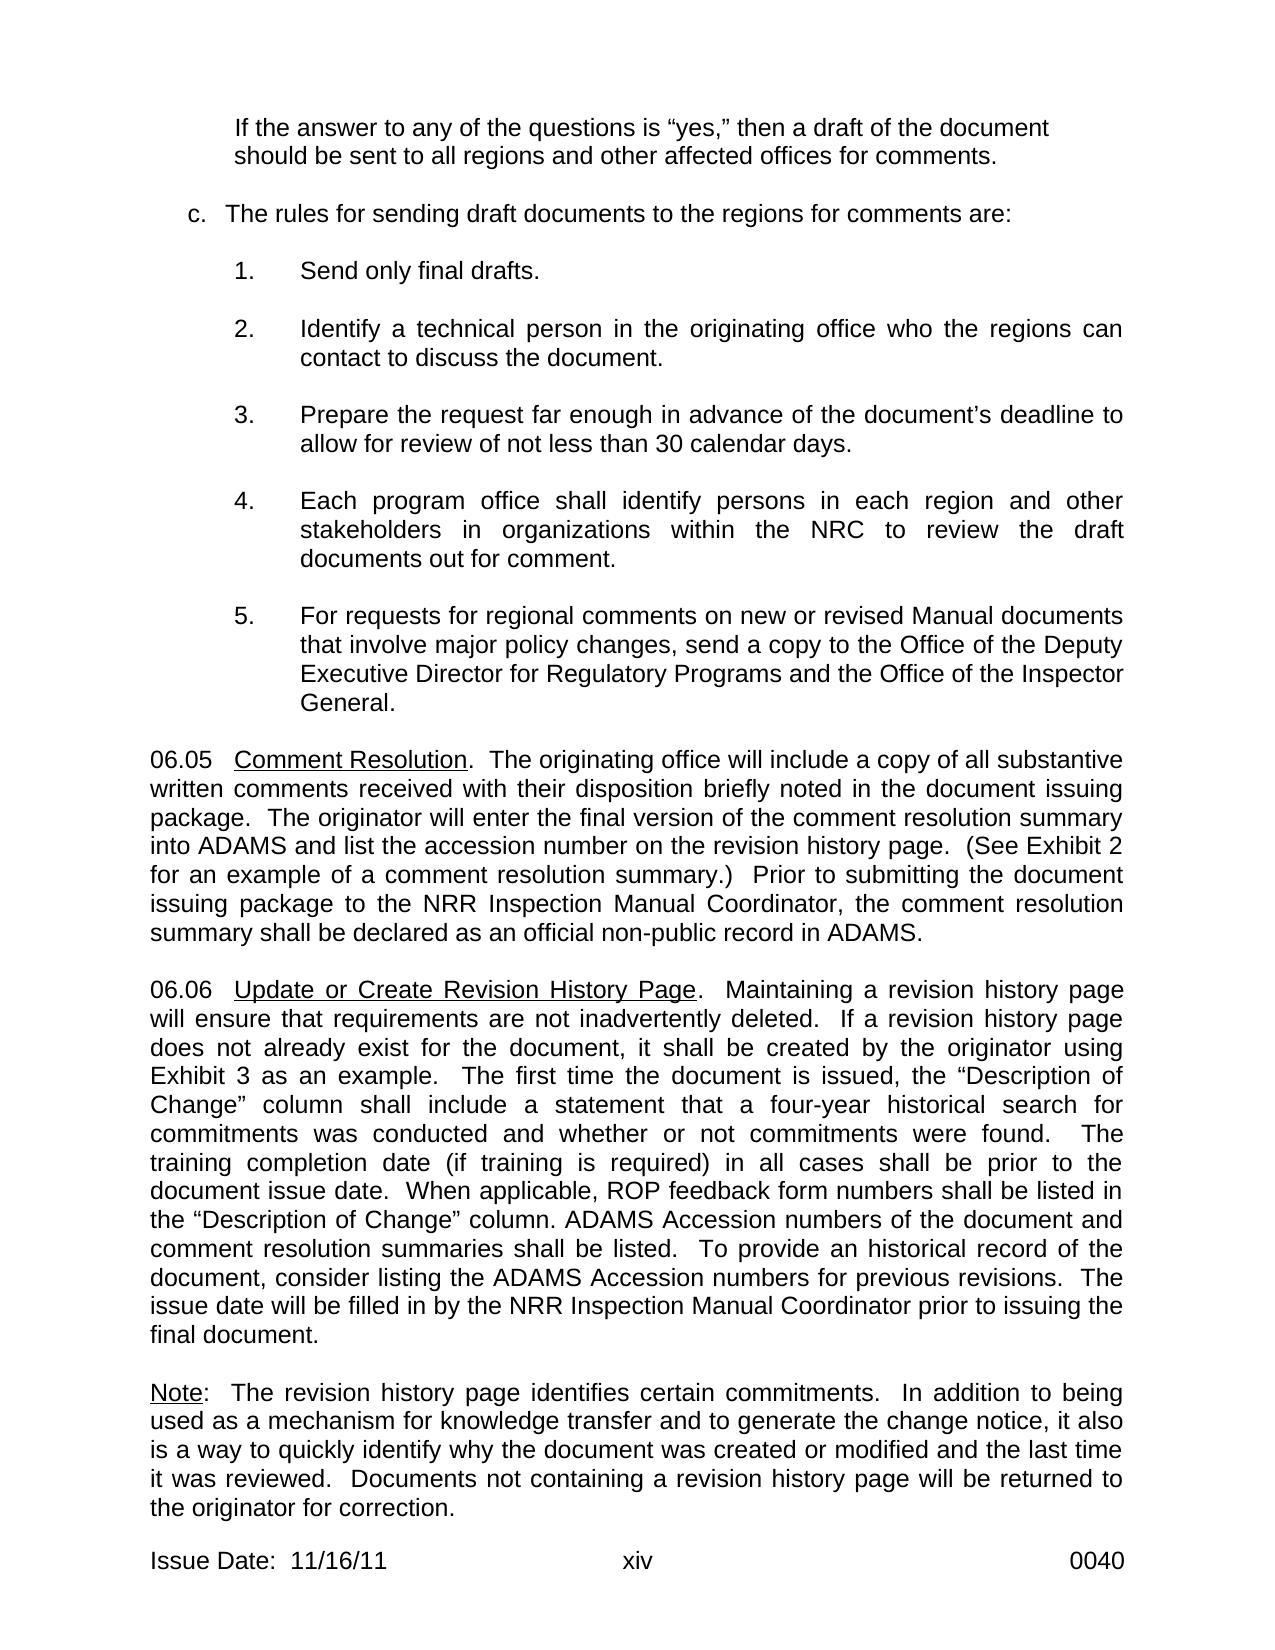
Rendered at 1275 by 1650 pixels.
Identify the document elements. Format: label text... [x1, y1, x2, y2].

list The rules for sending draft documents to the regions for comments are: [187, 199, 1125, 227]
list Prepare the request far enough in advance of the document’s deadline to allow for review of not less than 30 calendar days. [234, 400, 1125, 457]
list Send only final drafts. [234, 256, 1125, 285]
text Note: The revision history page identifies certain commitments. In addition to being used as a mechanism for knowledge transfer and to generate the change notice, it also is a way to quickly identify why the document was created or modified and the last time it was reviewed. Documents not containing a revision history page will be returned to the originator for correction. [150, 1377, 1125, 1521]
text 06.05 Comment Resolution . The originating office will include a copy of all substantive written comments received with their disposition briefly noted in the document issuing package. The originator will enter the final version of the comment resolution summary into ADAMS and list the accession number on the revision history page. (See Exhibit 2 for an example of a comment resolution summary.) Prior to submitting the document issuing package to the NRR Inspection Manual Coordinator, the comment resolution summary shall be declared as an official non-public record in ADAMS. [150, 745, 1125, 946]
text 06.06 Update or Create Revision History Page . Maintaining a revision history page will ensure that requirements are not inadvertently deleted. If a revision history page does not already exist for the document, it shall be created by the originator using Exhibit 3 as an example. The first time the document is issued, the “Description of Change” column shall include a statement that a four-year historical search for commitments was conducted and whether or not commitments were found. The training completion date (if training is required) in all cases shall be prior to the document issue date. When applicable, ROP feedback form numbers shall be listed in the “Description of Change” column. ADAMS Accession numbers of the document and comment resolution summaries shall be listed. To provide an historical record of the document, consider listing the ADAMS Accession numbers for previous revisions. The issue date will be filled in by the NRR Inspection Manual Coordinator prior to issuing the final document. [150, 975, 1125, 1349]
list Each program office shall identify persons in each region and other stakeholders in organizations within the NRC to review the draft documents out for comment. [234, 486, 1125, 572]
list Identify a technical person in the originating office who the regions can contact to discuss the document. [234, 314, 1125, 371]
list For requests for regional comments on new or revised Manual documents that involve major policy changes, send a copy to the Office of the Deputy Executive Director for Regulatory Programs and the Office of the Inspector General. [234, 601, 1125, 716]
text If the answer to any of the questions is “yes,” then a draft of the document should be sent to all regions and other affected offices for comments. [234, 112, 1125, 170]
